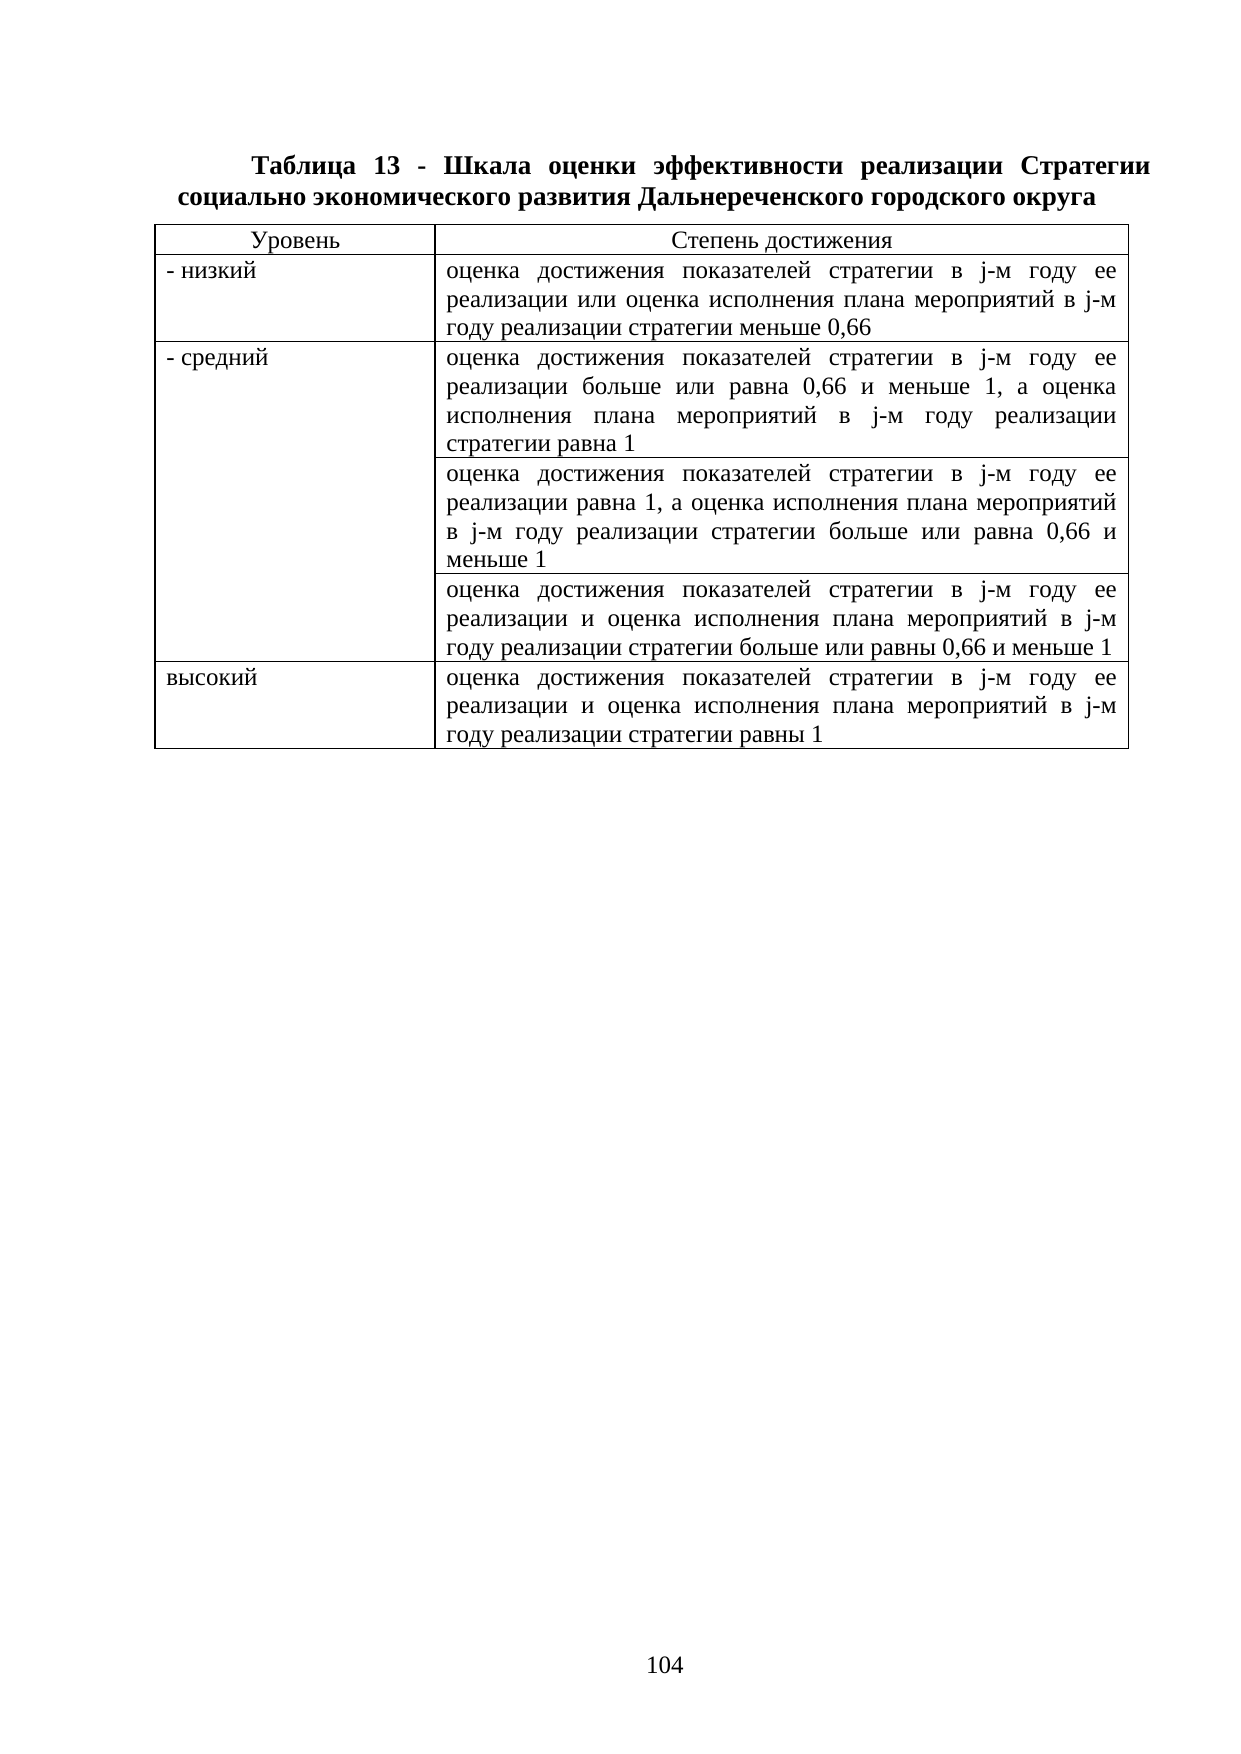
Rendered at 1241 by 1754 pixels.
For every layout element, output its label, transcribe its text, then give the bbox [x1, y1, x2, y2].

table_cell высокий [156, 662, 434, 748]
table_header Уровень [156, 225, 434, 254]
table_cell - низкий [156, 255, 434, 341]
table_cell - средний [156, 342, 434, 661]
table_cell оценка достижения показателей стратегии в j-м году ее реализации равна 1, а оценка исполнения плана мероприятий в j-м году реализации стратегии больше или равна 0,66 и меньше 1 [436, 458, 1128, 573]
table_header Степень достижения [436, 225, 1128, 254]
text Таблица 13 - Шкала оценки эффективности реализации Стратегии социально экономического развития Дальнереченского городского округа [177, 149, 1152, 212]
table_cell оценка достижения показателей стратегии в j-м году ее реализации или оценка исполнения плана мероприятий в j-м году реализации стратегии меньше 0,66 [436, 255, 1128, 341]
table_cell оценка достижения показателей стратегии в j-м году ее реализации больше или равна 0,66 и меньше 1, а оценка исполнения плана мероприятий в j-м году реализации стратегии равна 1 [436, 342, 1128, 457]
table_cell оценка достижения показателей стратегии в j-м году ее реализации и оценка исполнения плана мероприятий в j-м году реализации стратегии больше или равны 0,66 и меньше 1 [436, 574, 1128, 661]
table_cell оценка достижения показателей стратегии в j-м году ее реализации и оценка исполнения плана мероприятий в j-м году реализации стратегии равны 1 [436, 662, 1128, 748]
